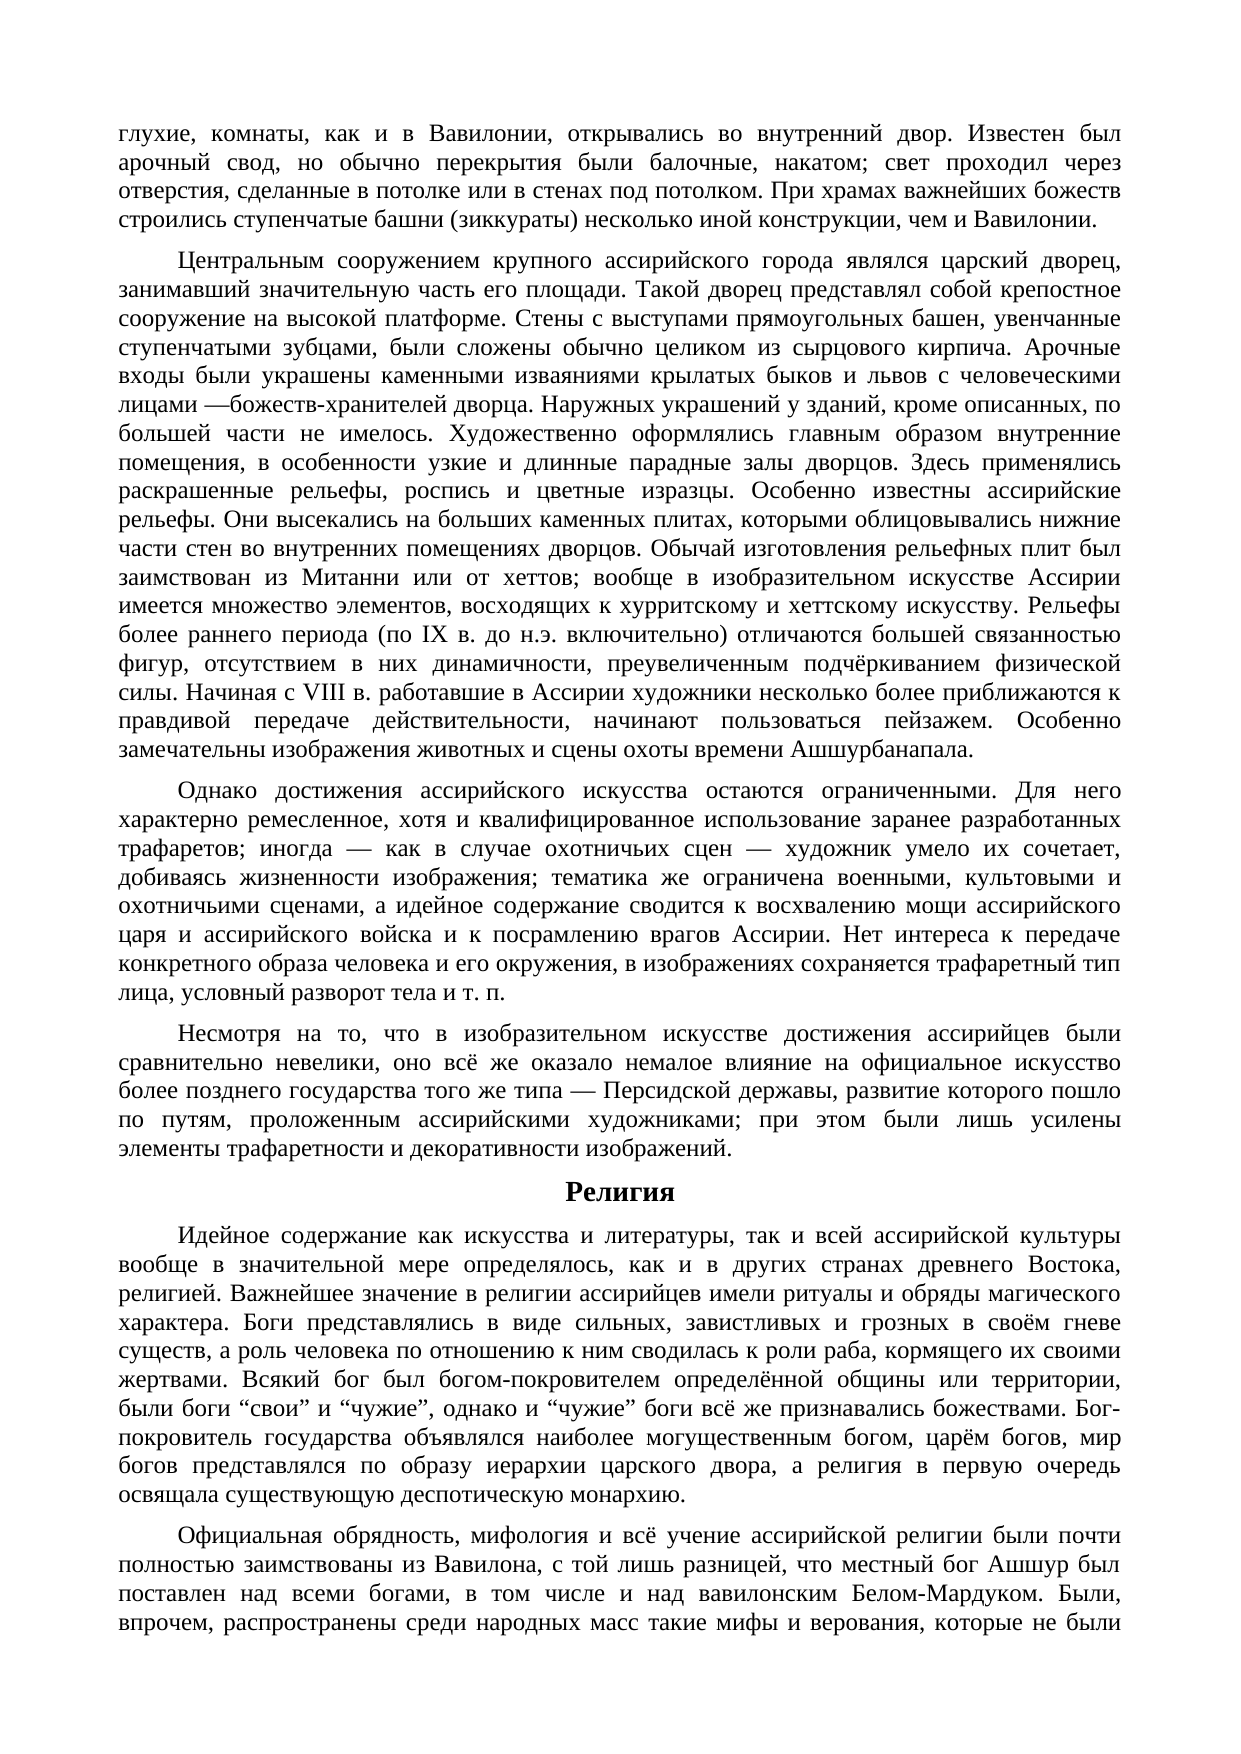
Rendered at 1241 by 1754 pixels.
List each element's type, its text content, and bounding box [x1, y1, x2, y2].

text Религия [118, 1174, 1122, 1208]
text Несмотря на то, что в изобразительном искусстве достижения ассирийцев были сравнительно невелики, оно всё же оказало немалое влияние на официальное искусство более позднего государства того же типа — Персидской державы, развитие которого пошло по путям, проложенным ассирийскими художниками; при этом были лишь усилены элементы трафаретности и декоративности изображений. [118, 1018, 1122, 1162]
text Центральным сооружением крупного ассирийского города являлся царский дворец, занимавший значительную часть его площади. Такой дворец представлял собой крепостное сооружение на высокой платформе. Стены с выступами прямоугольных башен, увенчанные ступенчатыми зубцами, были сложены обычно целиком из сырцового кирпича. Арочные входы были украшены каменными изваяниями крылатых быков и львов с человеческими лицами —божеств-хранителей дворца. Наружных украшений у зданий, кроме описанных, по большей части не имелось. Художественно оформлялись главным образом внутренние помещения, в особенности узкие и длинные парадные залы дворцов. Здесь применялись раскрашенные рельефы, роспись и цветные изразцы. Особенно известны ассирийские рельефы. Они высекались на больших каменных плитах, которыми облицовывались нижние части стен во внутренних помещениях дворцов. Обычай изготовления рельефных плит был заимствован из Митанни или от хеттов; вообще в изобразительном искусстве Ассирии имеется множество элементов, восходящих к хурритскому и хеттскому искусству. Рельефы более раннего периода (по IX в. до н.э. включительно) отличаются большей связанностью фигур, отсутствием в них динамичности, преувеличенным подчёркиванием физической силы. Начиная с VIII в. работавшие в Ассирии художники несколько более приближаются к правдивой передаче действительности, начинают пользоваться пейзажем. Особенно замечательны изображения животных и сцены охоты времени Ашшурбанапала. [118, 246, 1122, 763]
text Идейное содержание как искусства и литературы, так и всей ассирийской культуры вообще в значительной мере определялось, как и в других странах древнего Востока, религией. Важнейшее значение в религии ассирийцев имели ритуалы и обряды магического характера. Боги представлялись в виде сильных, завистливых и грозных в своём гневе существ, а роль человека по отношению к ним сводилась к роли раба, кормящего их своими жертвами. Всякий бог был богом-покровителем определённой общины или территории, были боги “свои” и “чужие”, однако и “чужие” боги всё же признавались божествами. Бог-покровитель государства объявлялся наиболее могущественным богом, царём богов, мир богов представлялся по образу иерархии царского двора, а религия в первую очередь освящала существующую деспотическую монархию. [118, 1220, 1122, 1508]
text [118, 1520, 1122, 1635]
text Однако достижения ассирийского искусства остаются ограниченными. Для него характерно ремесленное, хотя и квалифицированное использование заранее разработанных трафаретов; иногда — как в случае охотничьих сцен — художник умело их сочетает, добиваясь жизненности изображения; тематика же ограничена военными, культовыми и охотничьими сценами, а идейное содержание сводится к восхвалению мощи ассирийского царя и ассирийского войска и к посрамлению врагов Ассирии. Нет интереса к передаче конкретного образа человека и его окружения, в изображениях сохраняется трафаретный тип лица, условный разворот тела и т. п. [118, 776, 1122, 1006]
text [118, 118, 1122, 233]
